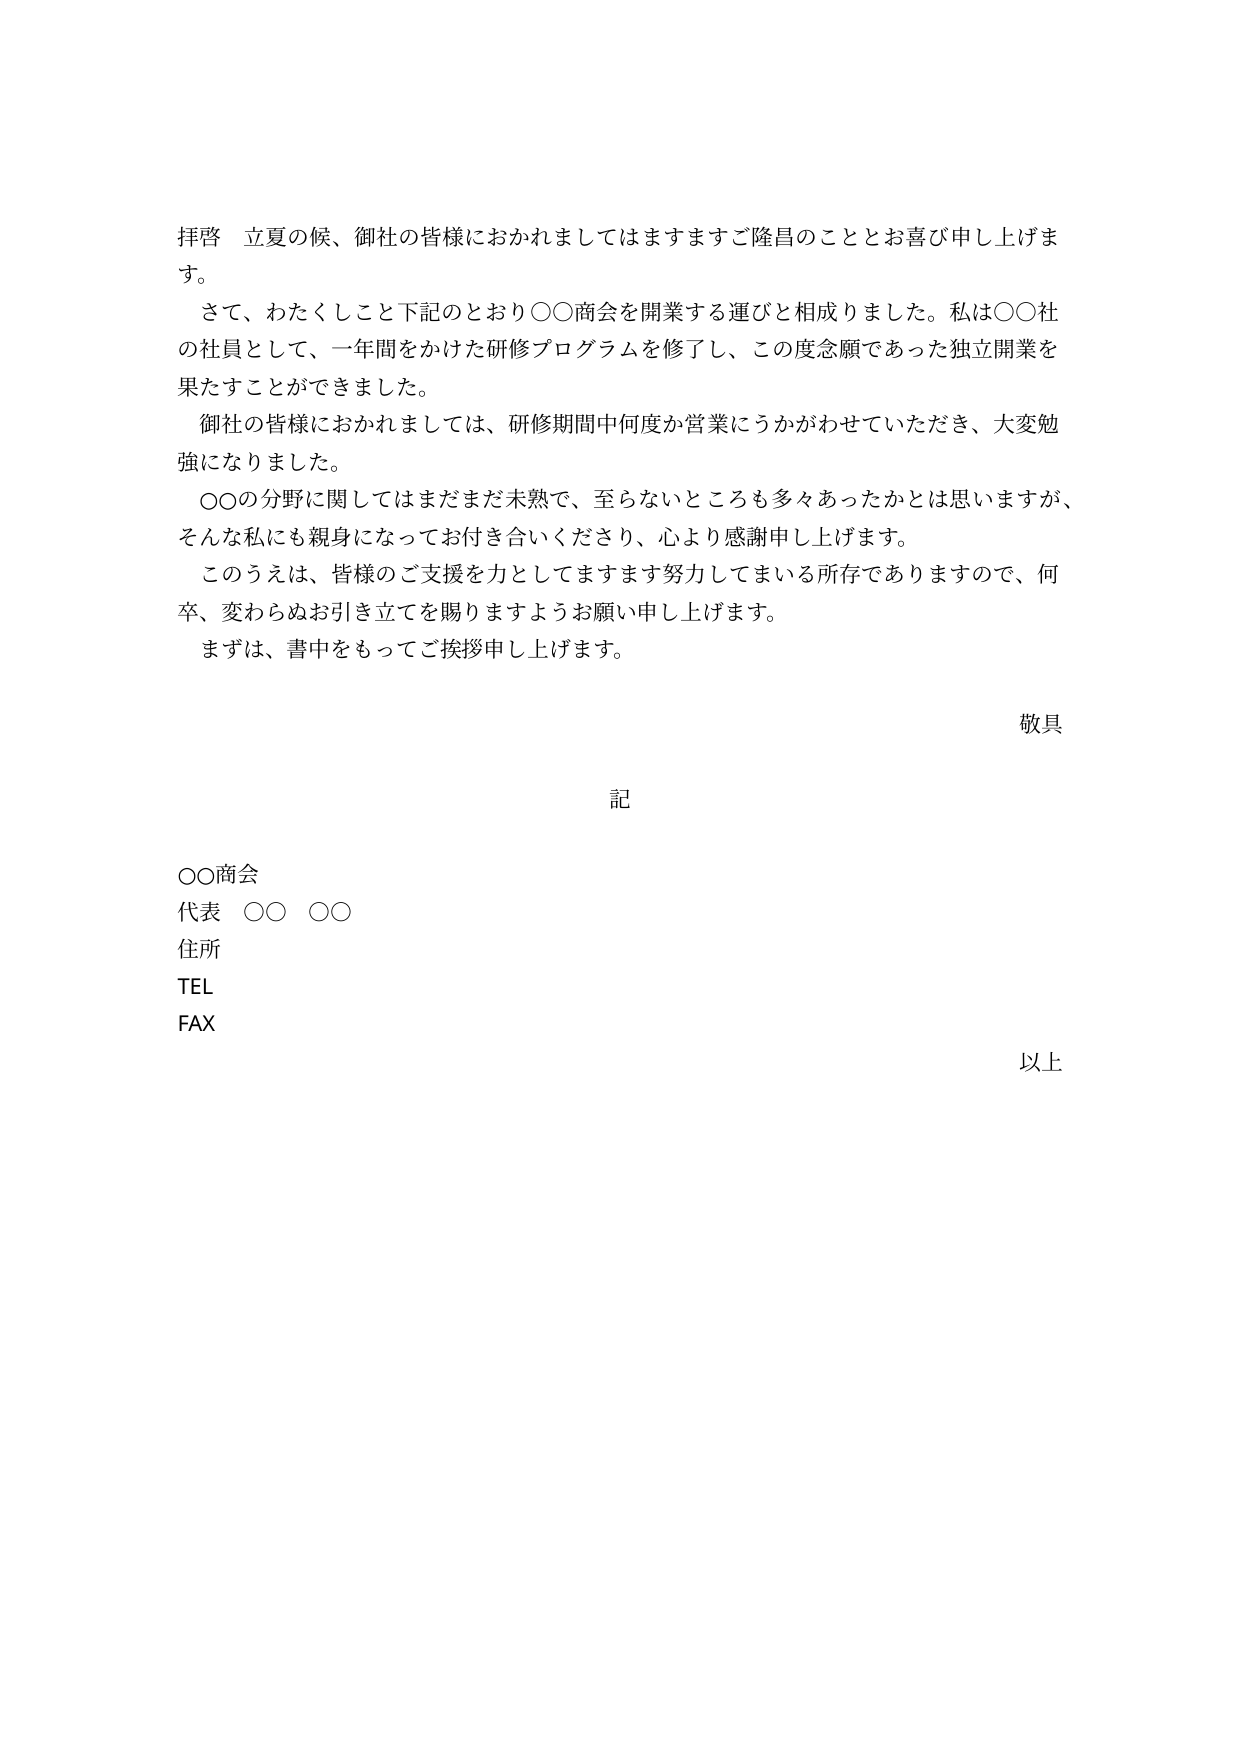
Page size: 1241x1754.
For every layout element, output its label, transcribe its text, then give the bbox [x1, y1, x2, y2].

text 以上 [177, 1042, 1063, 1079]
text 代表 ○○ ○○ [177, 892, 1063, 929]
text TEL [177, 967, 1063, 1004]
text 敬具 [177, 704, 1063, 742]
text FAX [177, 1004, 1063, 1042]
text まずは、書中をもってご挨拶申し上げます。 [177, 629, 1063, 667]
text 拝啓 立夏の候、御社の皆様におかれましてはますますご隆昌のこととお喜び申し上げます。 [177, 217, 1063, 292]
text ○○商会 [177, 854, 1063, 892]
text さて、わたくしこと下記のとおり○○商会を開業する運びと相成りました。私は○○社の社員として、一年間をかけた研修プログラムを修了し、この度念願であった独立開業を果たすことができました。 [177, 292, 1063, 404]
text 住所 [177, 929, 1063, 967]
text ○○の分野に関してはまだまだ未熟で、至らないところも多々あったかとは思いますが、そんな私にも親身になってお付き合いくださり、心より感謝申し上げます。 [177, 479, 1063, 554]
text このうえは、皆様のご支援を力としてますます努力してまいる所存でありますので、何卒、変わらぬお引き立てを賜りますようお願い申し上げます。 [177, 554, 1063, 629]
subtitle 記 [177, 779, 1063, 817]
text 御社の皆様におかれましては、研修期間中何度か営業にうかがわせていただき、大変勉強になりました。 [177, 404, 1063, 479]
